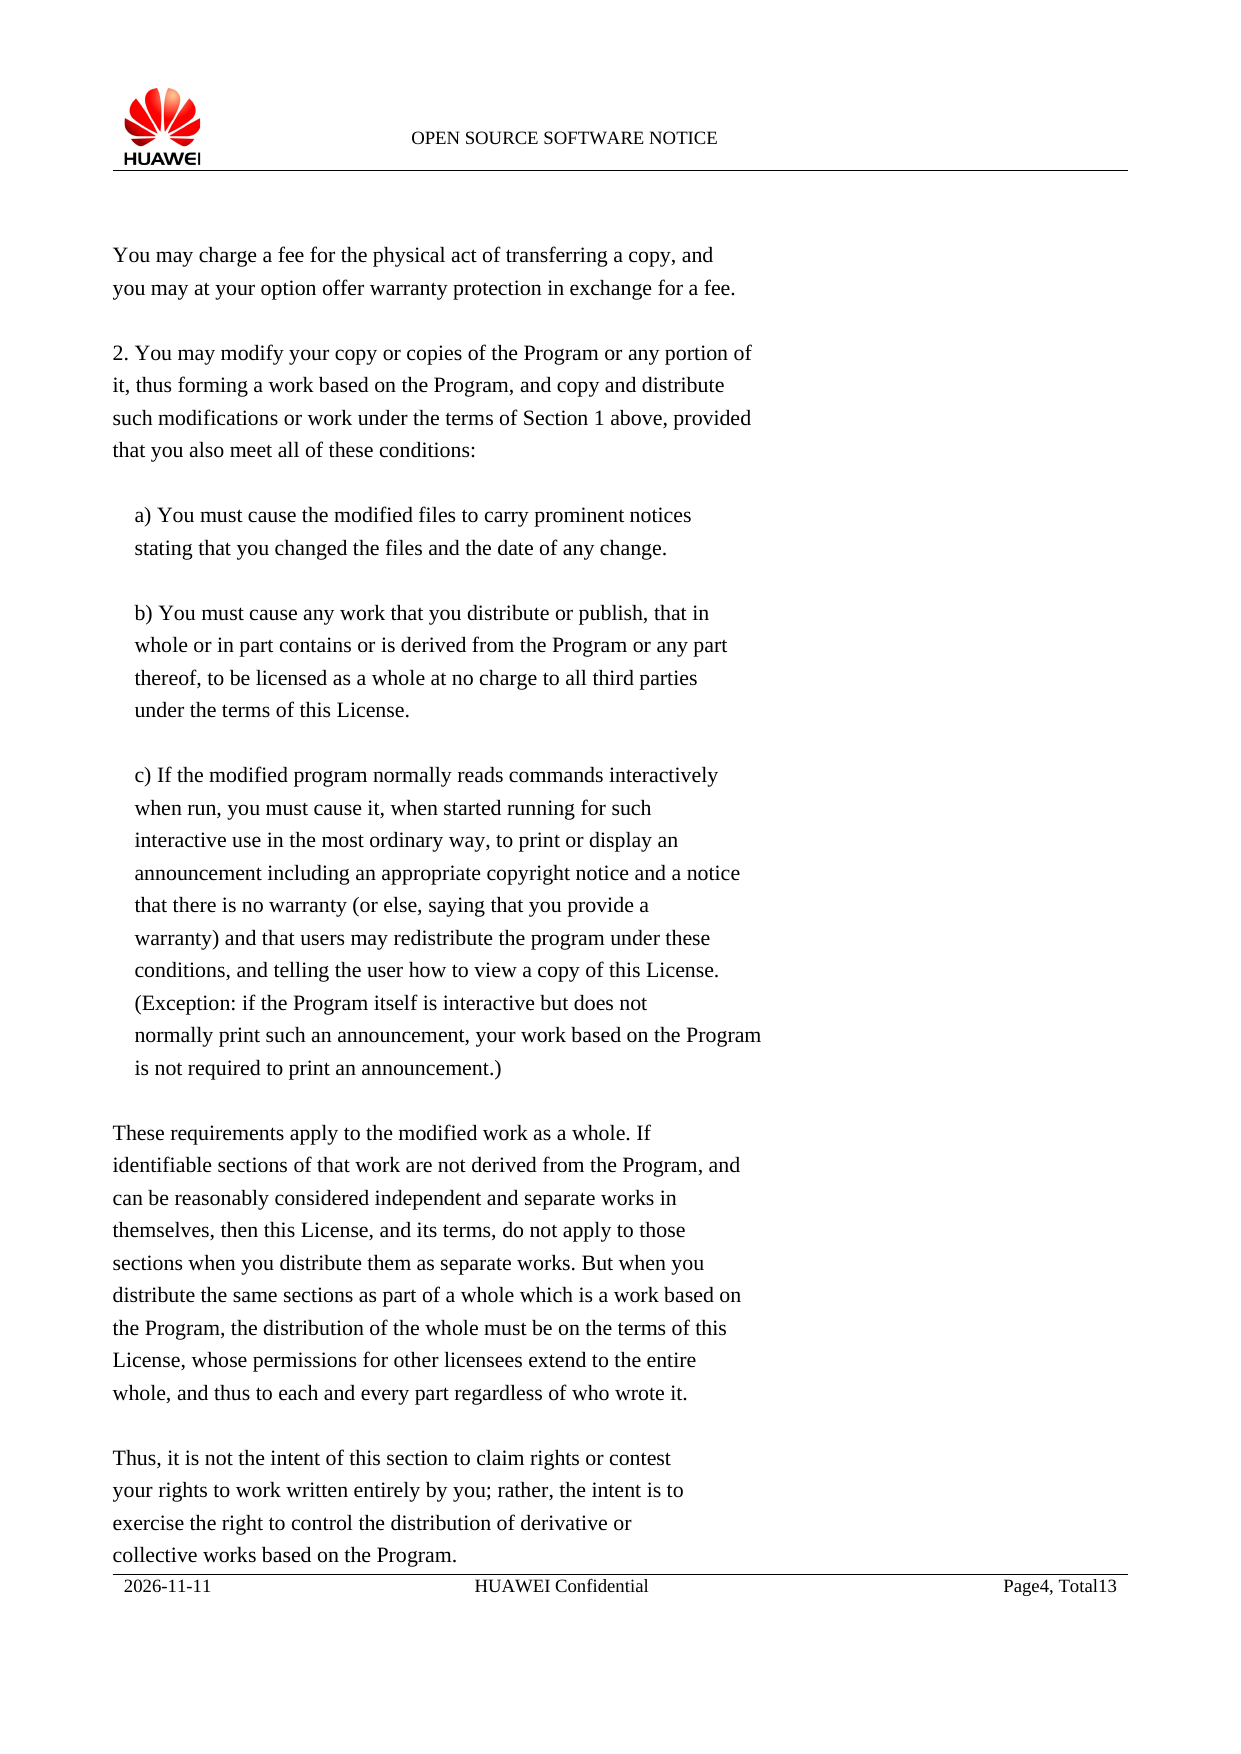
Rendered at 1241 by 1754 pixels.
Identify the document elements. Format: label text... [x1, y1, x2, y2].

picture [124, 88, 201, 165]
